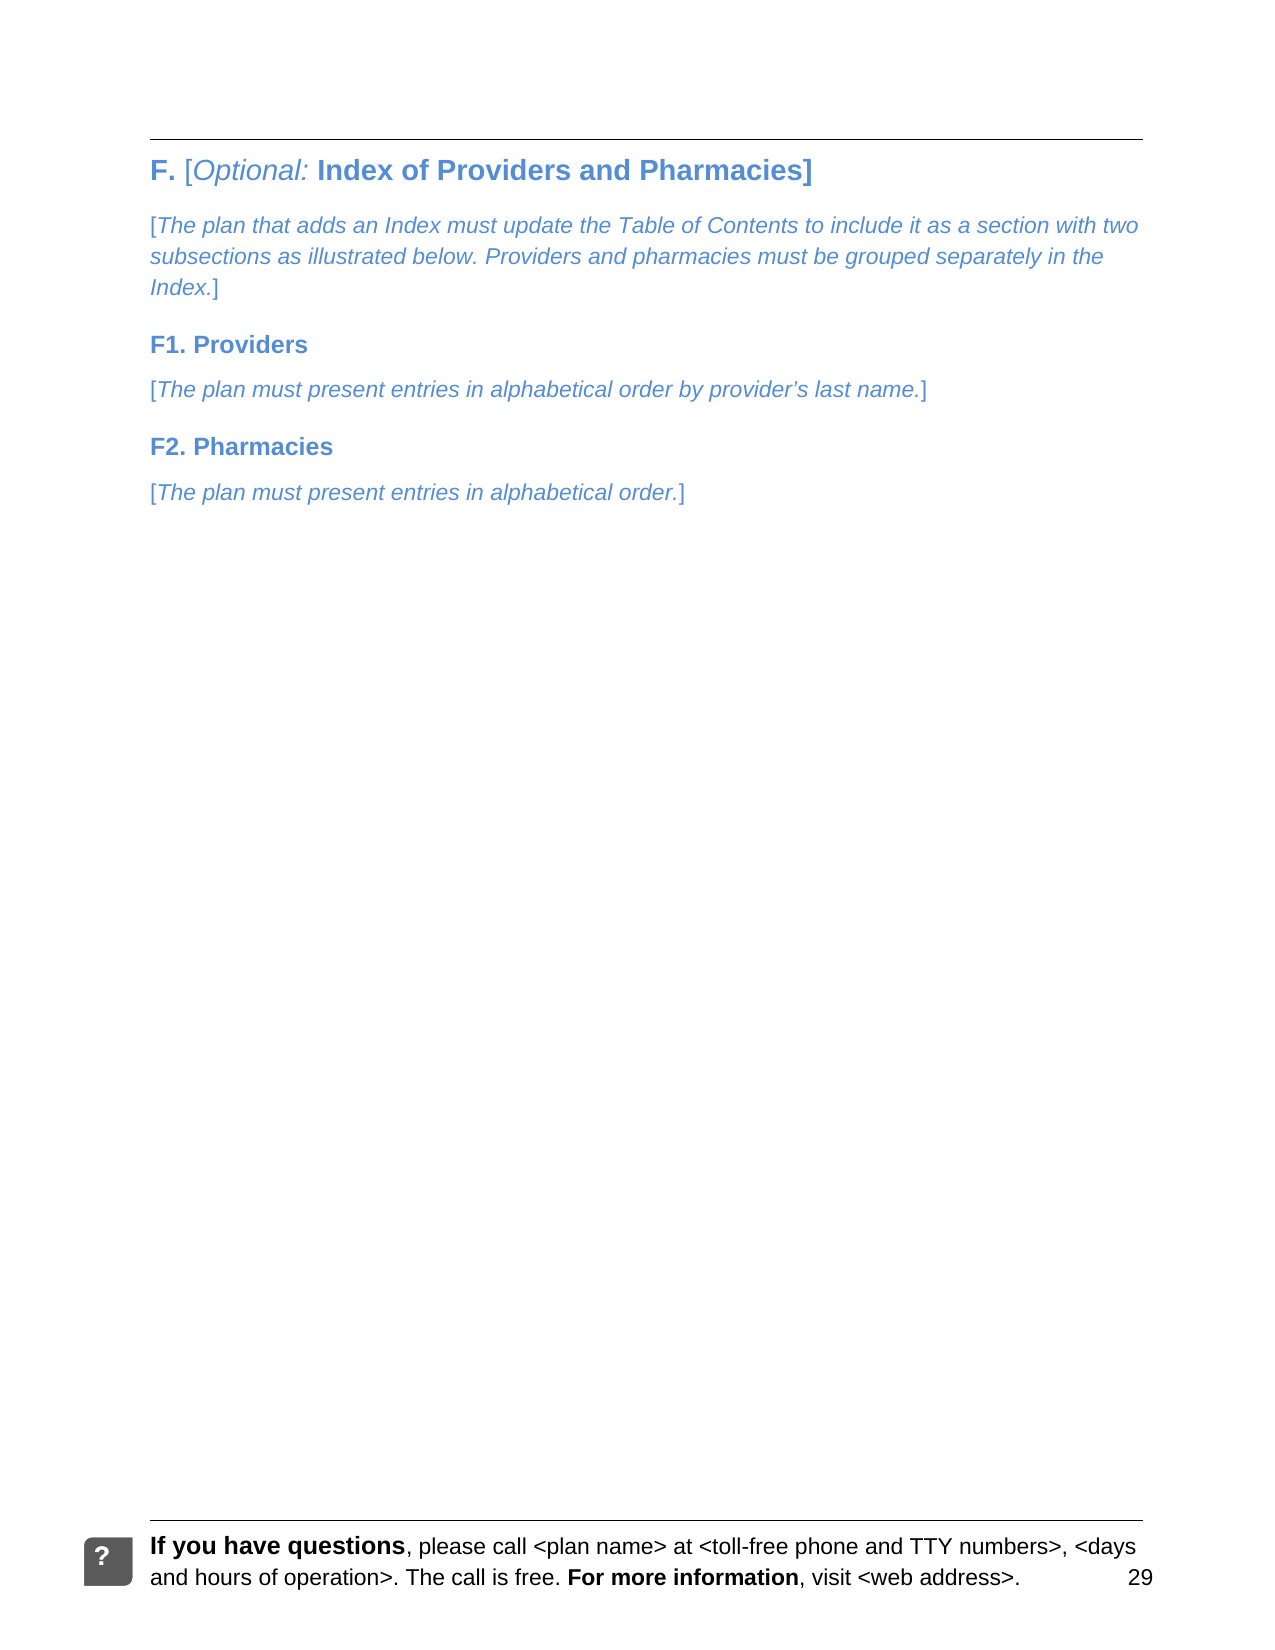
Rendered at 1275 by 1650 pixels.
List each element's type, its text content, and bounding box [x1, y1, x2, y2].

subtitle F2. Pharmacies [150, 429, 1068, 462]
text [The plan must present entries in alphabetical order.] [150, 475, 1143, 506]
text [The plan that adds an Index must update the Table of Contents to include it as a section with two subsections as illustrated below. Providers and pharmacies must be grouped separately in the Index.] [150, 208, 1143, 302]
text [The plan must present entries in alphabetical order by provider’s last name.] [150, 373, 1143, 404]
subtitle F1. Providers [150, 327, 1068, 360]
text F. [Optional: Index of Providers and Pharmacies] [150, 140, 1143, 187]
